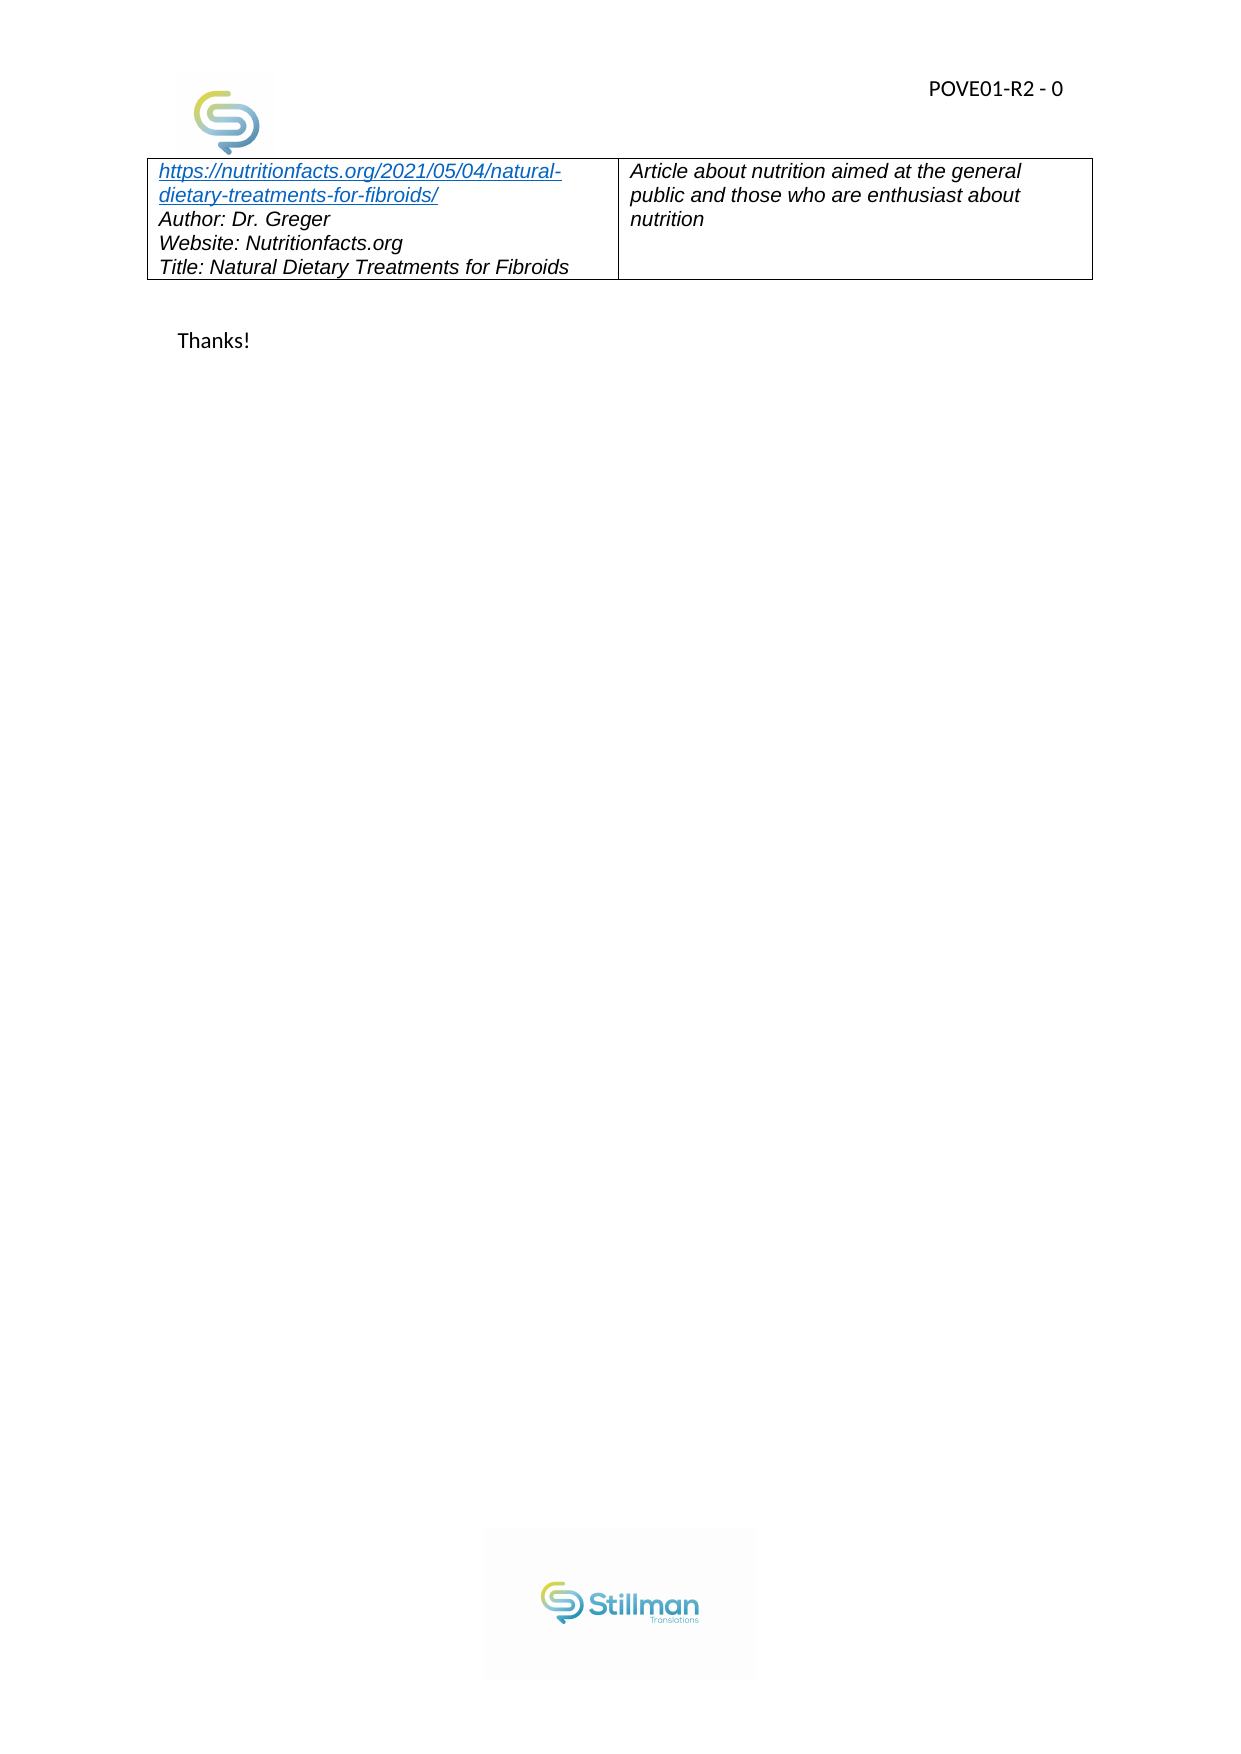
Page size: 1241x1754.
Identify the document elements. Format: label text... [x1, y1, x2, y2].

table_cell https://nutritionfacts.org/2021/05/04/natural-dietary-treatments-for-fibroids/ Author: Dr. Greger Website: Nutritionfacts.org Title: Natural Dietary Treatments for Fibroids [148, 159, 618, 279]
picture [177, 73, 276, 158]
table_cell Article about nutrition aimed at the general public and those who are enthusiast about nutrition [619, 159, 1092, 279]
text Thanks! [177, 327, 1063, 354]
picture [483, 1527, 757, 1681]
